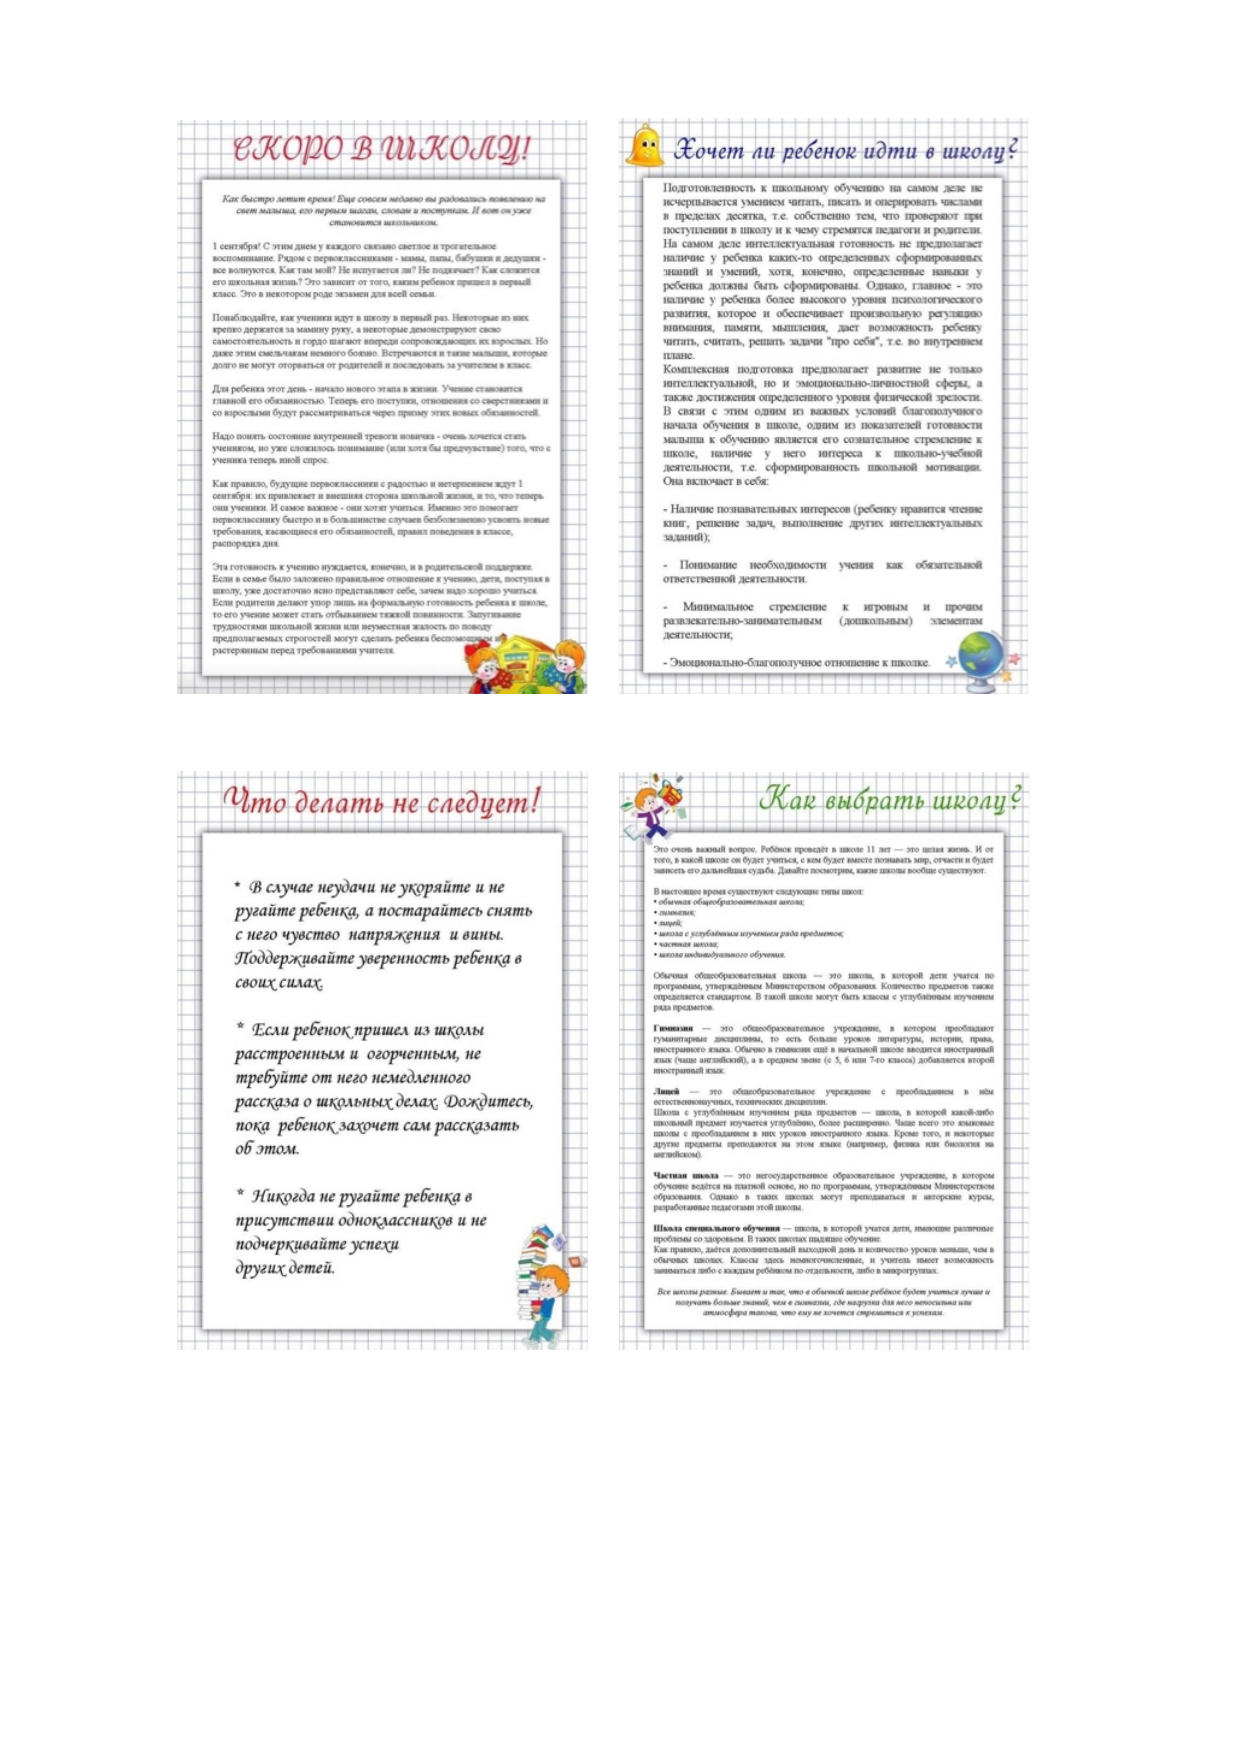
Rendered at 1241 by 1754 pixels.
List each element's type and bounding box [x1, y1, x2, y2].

picture [177, 771, 588, 1350]
picture [618, 118, 1029, 694]
picture [619, 772, 1030, 1350]
picture [177, 120, 588, 694]
